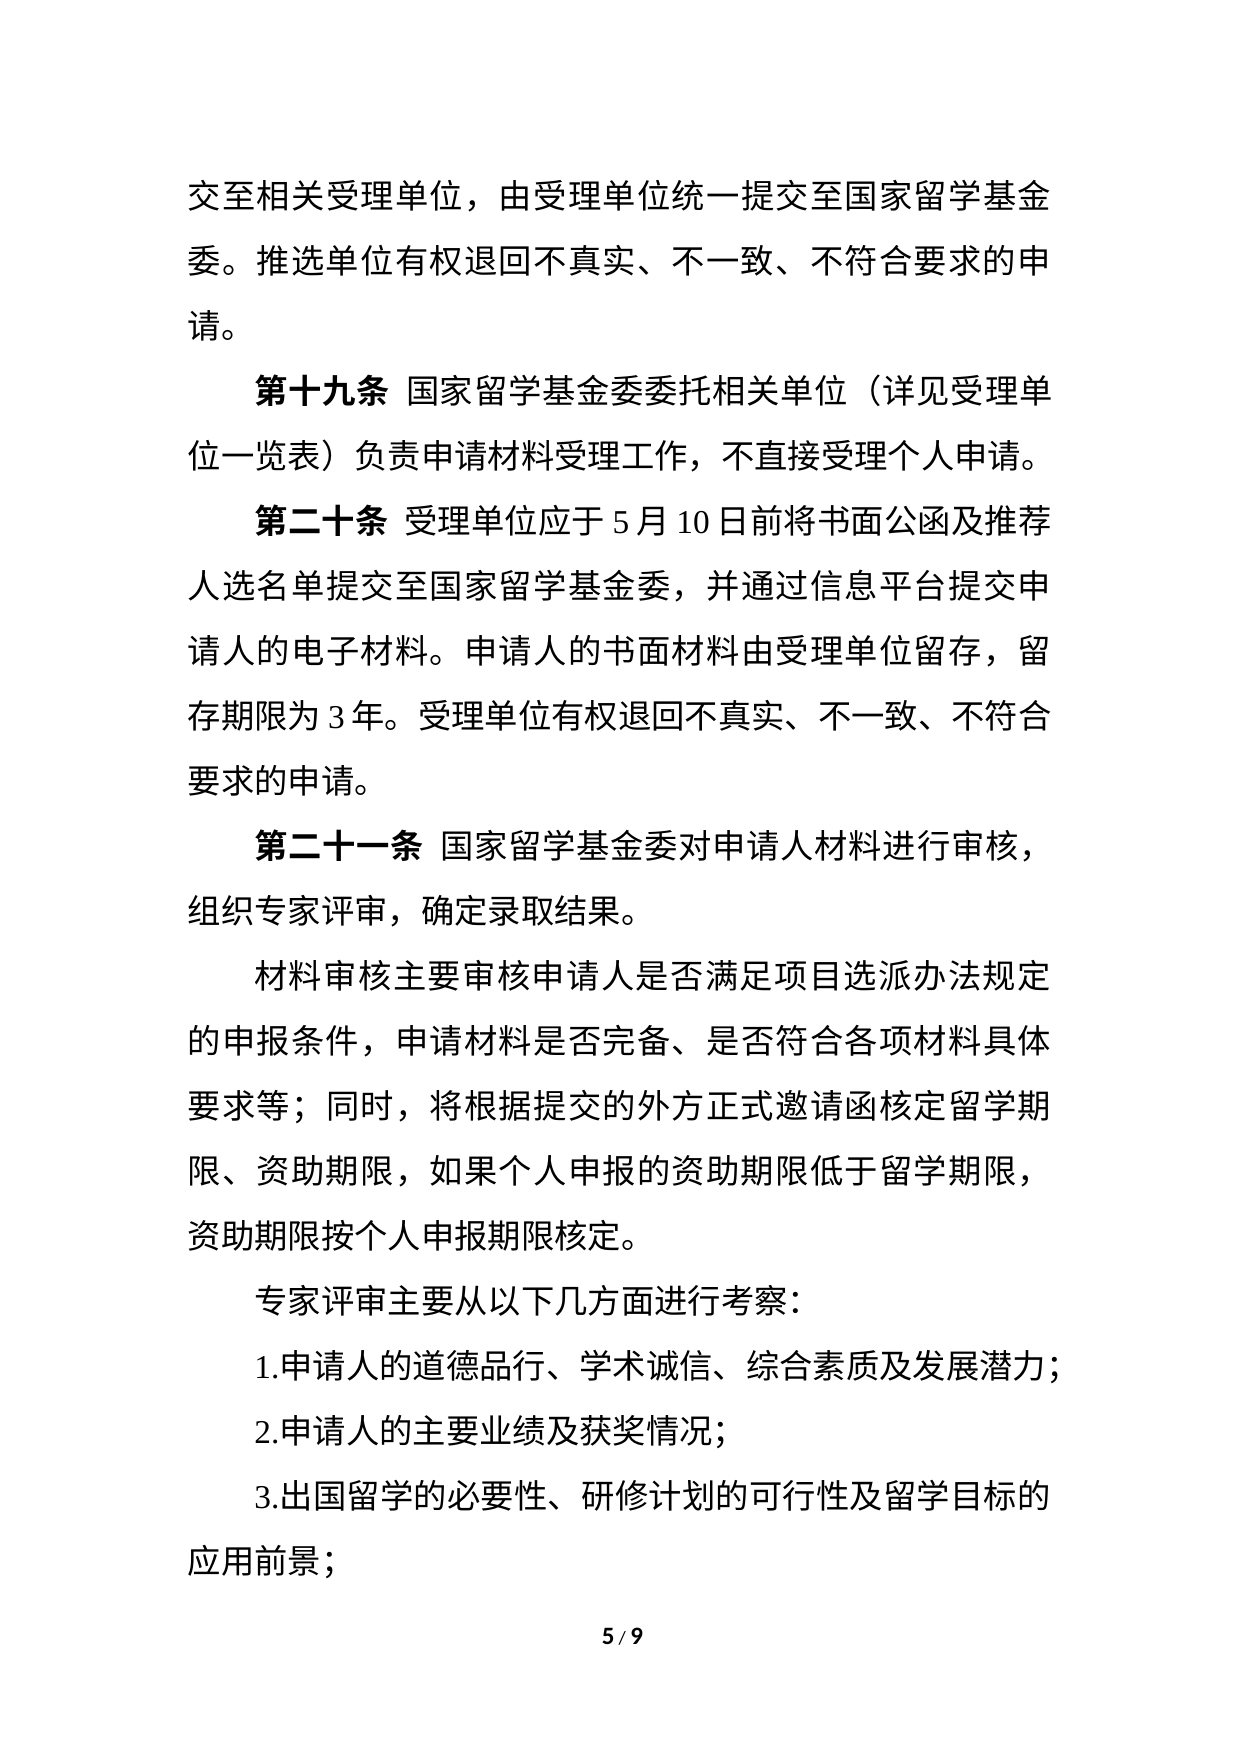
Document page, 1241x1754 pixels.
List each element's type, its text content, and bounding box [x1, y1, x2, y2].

text 1.申请人的道德品行、学术诚信、综合素质及发展潜力； [187, 1332, 1053, 1397]
text 第二十条 受理单位应于5月10日前将书面公函及推荐人选名单提交至国家留学基金委，并通过信息平台提交申请人的电子材料。申请人的书面材料由受理单位留存，留存期限为3年。受理单位有权退回不真实、不一致、不符合要求的申请。 [187, 487, 1053, 812]
text 3.出国留学的必要性、研修计划的可行性及留学目标的应用前景； [187, 1462, 1053, 1592]
text 第十九条 国家留学基金委委托相关单位（详见受理单位一览表）负责申请材料受理工作，不直接受理个人申请。 [187, 357, 1053, 487]
text 专家评审主要从以下几方面进行考察： [187, 1267, 1053, 1332]
text 第二十一条 国家留学基金委对申请人材料进行审核，组织专家评审，确定录取结果。 [187, 812, 1053, 942]
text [187, 162, 1053, 357]
text 材料审核主要审核申请人是否满足项目选派办法规定的申报条件，申请材料是否完备、是否符合各项材料具体要求等；同时，将根据提交的外方正式邀请函核定留学期限、资助期限，如果个人申报的资助期限低于留学期限，资助期限按个人申报期限核定。 [187, 942, 1053, 1267]
text 2.申请人的主要业绩及获奖情况； [187, 1397, 1053, 1462]
